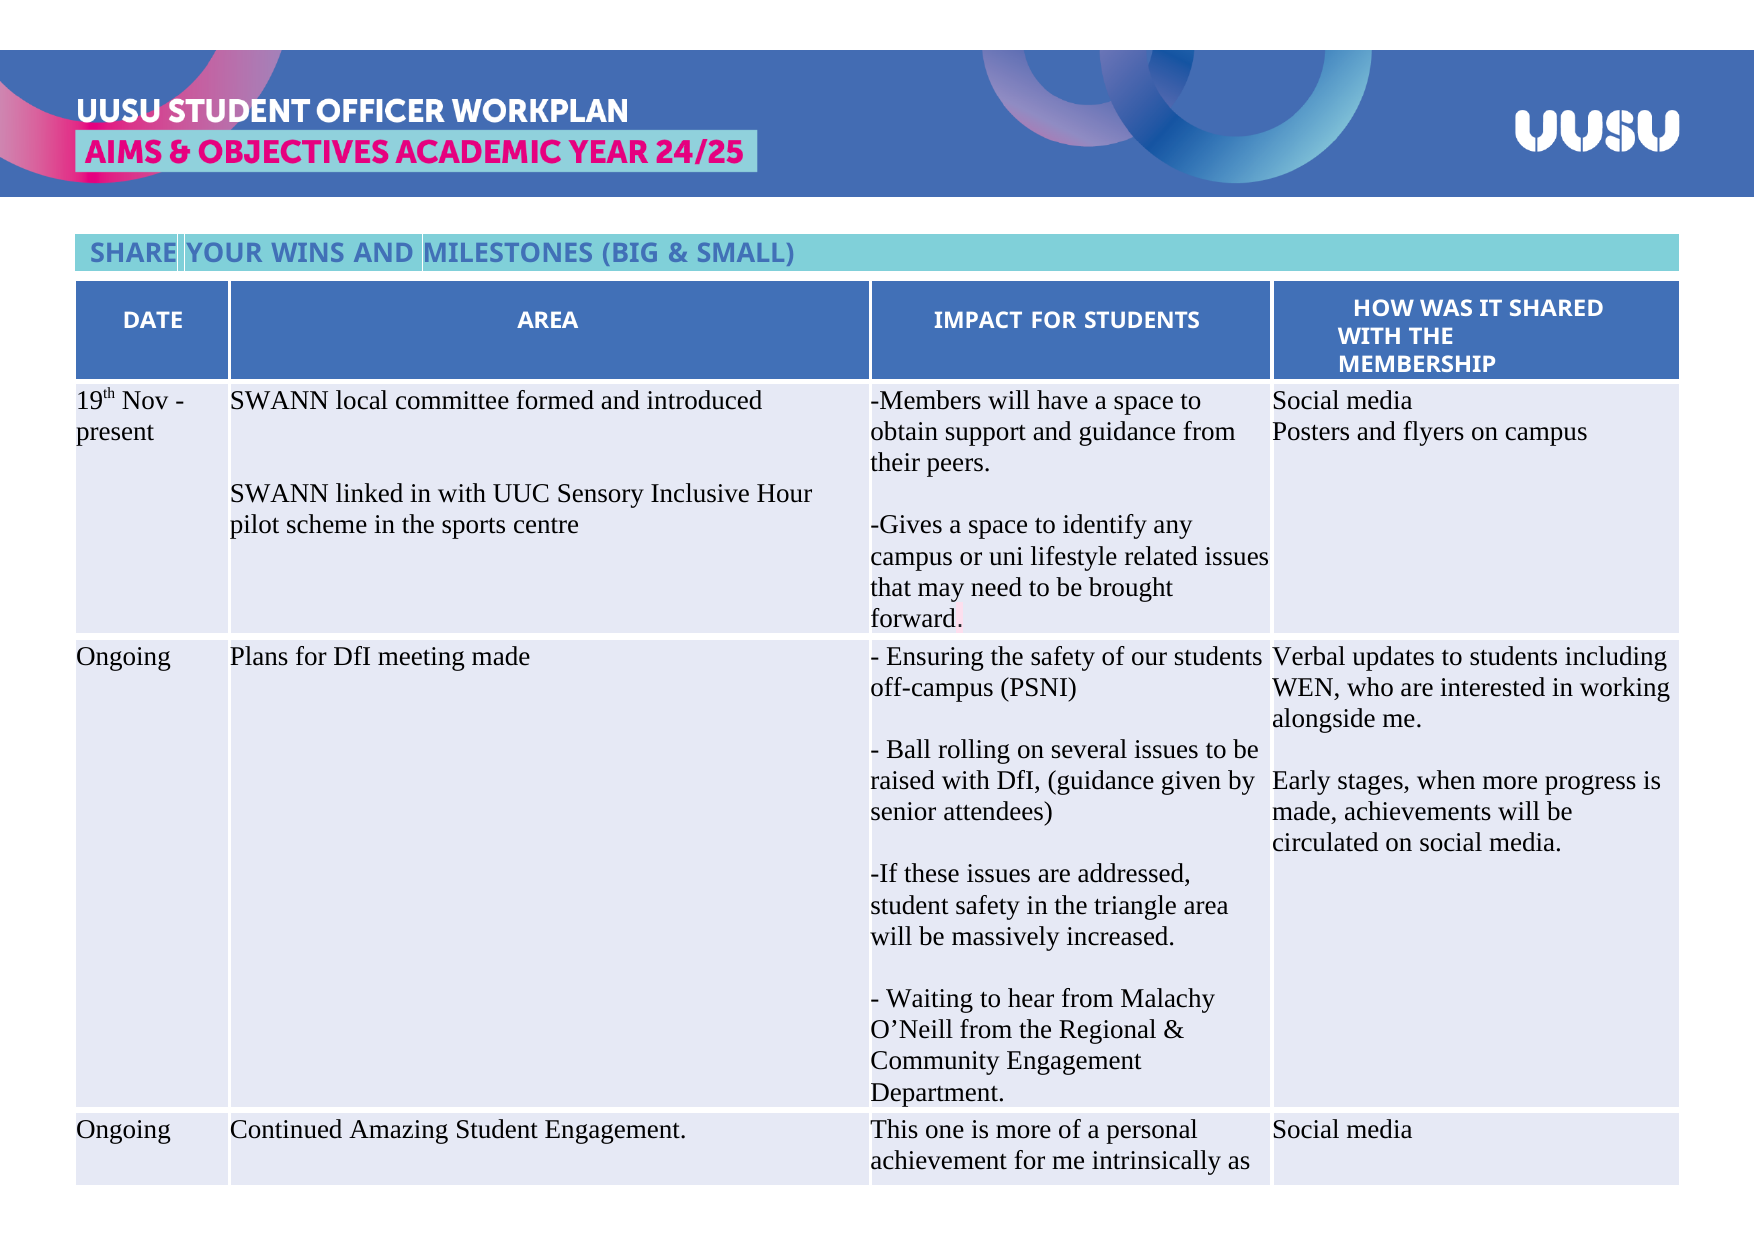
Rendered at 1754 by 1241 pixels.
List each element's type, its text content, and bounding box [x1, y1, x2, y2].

table_cell Ongoing [76, 1113, 228, 1185]
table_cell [872, 1113, 1270, 1185]
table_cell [231, 1113, 869, 1185]
table_cell Verbal updates to students including WEN, who are interested in working alongside me. Early stages, when more progress is made, achievements will be circulated on social media. [1274, 640, 1679, 1107]
table_cell SWANN local committee formed and introduced SWANN linked in with UUC Sensory Inclusive Hour pilot scheme in the sports centre [231, 384, 869, 633]
table_header AREA [231, 281, 869, 379]
table_cell Ongoing [76, 640, 228, 1107]
table_cell - Ensuring the safety of our students off-campus (PSNI) - Ball rolling on several issues to be raised with DfI, (guidance given by senior attendees) -If these issues are addressed, student safety in the triangle area will be massively increased. - Waiting to hear from Malachy O’Neill from the Regional & Community Engagement Department. [872, 640, 1270, 1107]
picture [0, 50, 1754, 197]
table_header HOW WAS IT SHARED WITH THE MEMBERSHIP [1274, 281, 1679, 379]
table_cell Plans for DfI meeting made [231, 640, 869, 1107]
table_cell 19th Nov - present [76, 384, 228, 633]
table_header IMPACT FOR STUDENTS [872, 281, 1270, 379]
table_header DATE [76, 281, 228, 379]
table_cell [1274, 1113, 1679, 1185]
table_cell -Members will have a space to obtain support and guidance from their peers. -Gives a space to identify any campus or uni lifestyle related issues that may need to be brought forward. [872, 384, 1270, 633]
table_cell Social media Posters and flyers on campus [1274, 384, 1679, 633]
